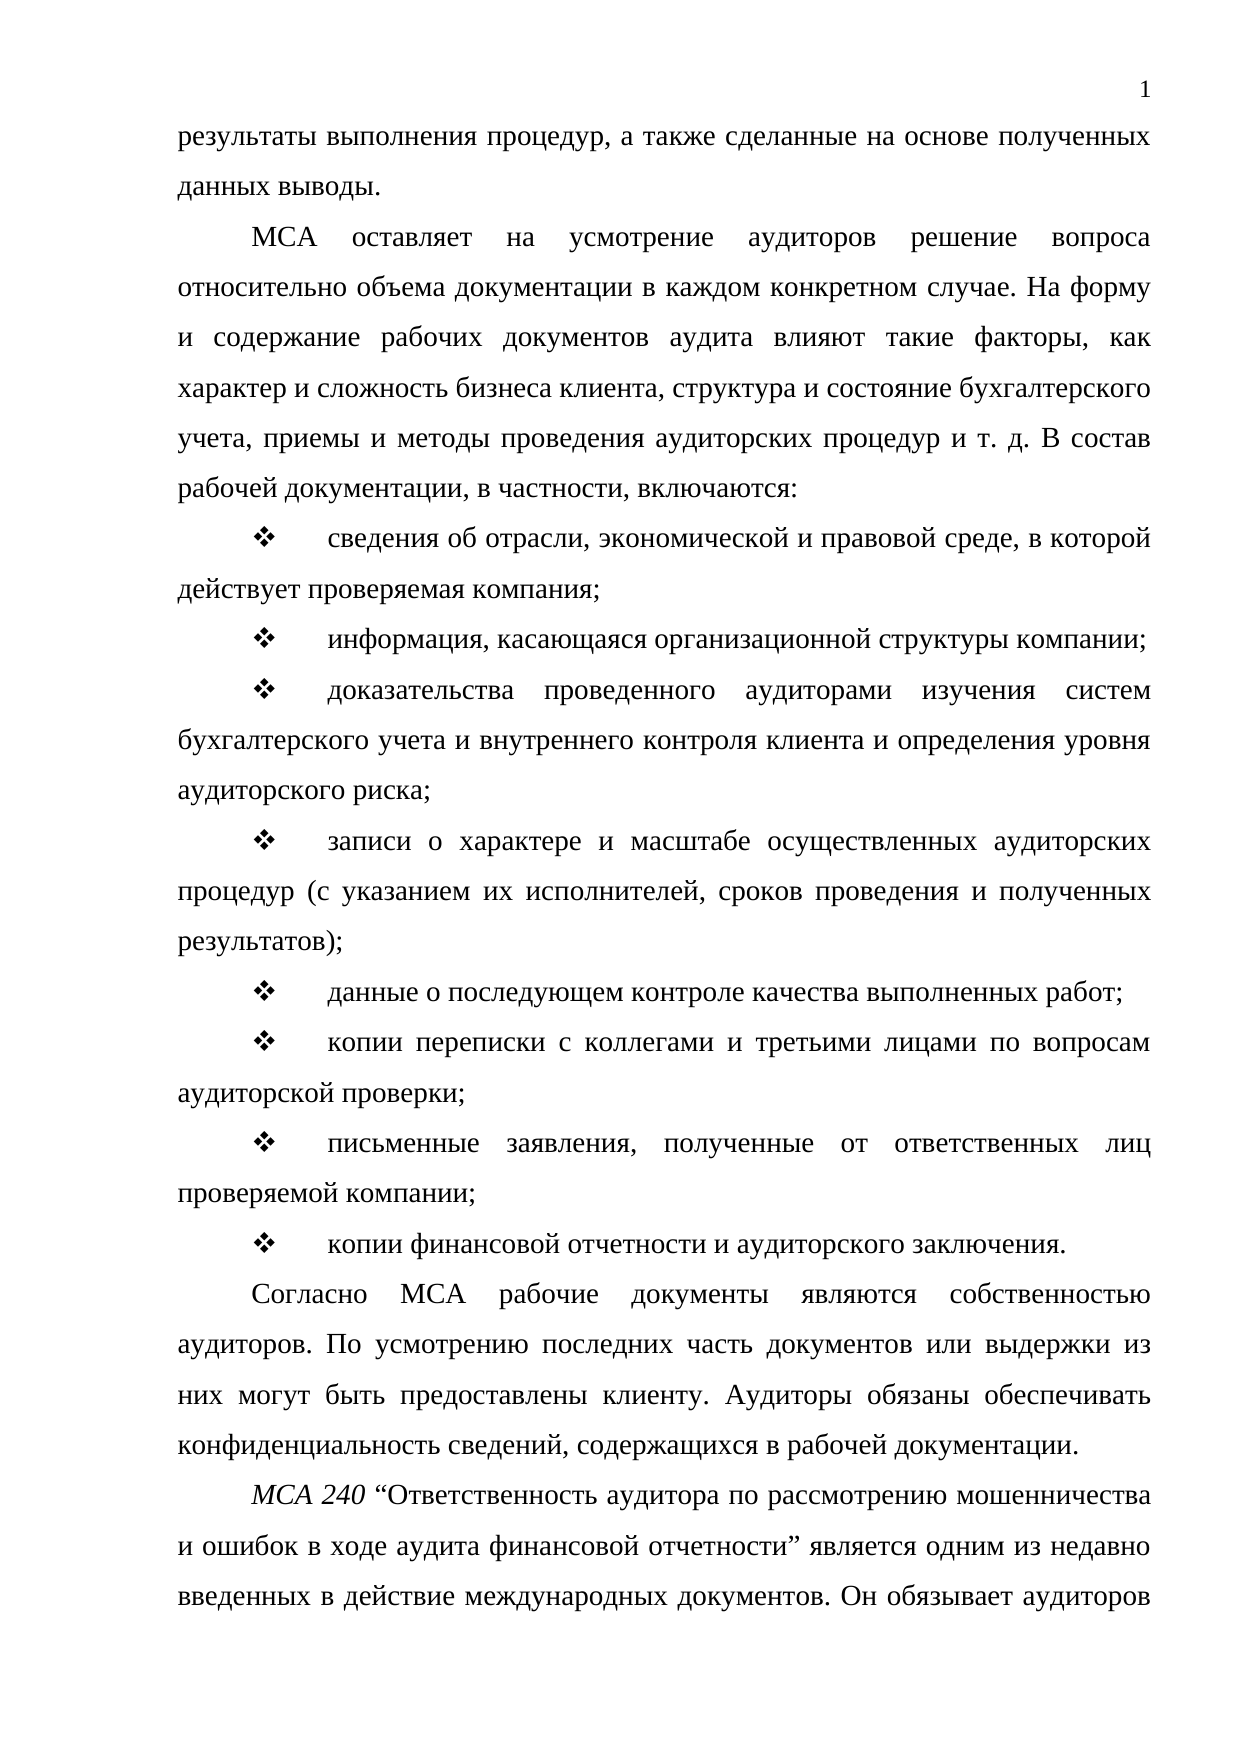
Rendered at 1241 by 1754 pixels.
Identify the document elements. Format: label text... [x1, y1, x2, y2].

list письменные заявления, полученные от ответственных лиц проверяемой компании; [177, 1125, 1152, 1209]
text Согласно МСА рабочие документы являются собственностью аудиторов. По усмотрению последних часть документов или выдержки из них могут быть предоставлены клиенту. Аудиторы обязаны обеспечивать конфиденциальность сведений, содержащихся в рабочей документации. [177, 1276, 1152, 1461]
list записи о характере и масштабе осуществленных аудиторских процедур (с указанием их исполнителей, сроков проведения и полученных результатов); [177, 823, 1152, 957]
text МСА оставляет на усмотрение аудиторов решение вопроса относительно объема документации в каждом конкретном случае. На форму и содержание рабочих документов аудита влияют такие факторы, как характер и сложность бизнеса клиента, структура и состояние бухгалтерского учета, приемы и методы проведения аудиторских процедур и т. д. В состав рабочей документации, в частности, включаются: [177, 219, 1152, 504]
list сведения об отрасли, экономической и правовой среде, в которой действует проверяемая компания; [177, 521, 1152, 604]
list копии финансовой отчетности и аудиторского заключения. [177, 1226, 1152, 1259]
list доказательства проведенного аудиторами изучения систем бухгалтерского учета и внутреннего контроля клиента и определения уровня аудиторского риска; [177, 672, 1152, 806]
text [177, 1477, 1152, 1612]
list данные о последующем контроле качества выполненных работ; [177, 974, 1152, 1007]
list информация, касающаяся организационной структуры компании; [177, 621, 1152, 655]
list копии переписки с коллегами и третьими лицами по вопросам аудиторской проверки; [177, 1024, 1152, 1108]
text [177, 118, 1152, 202]
